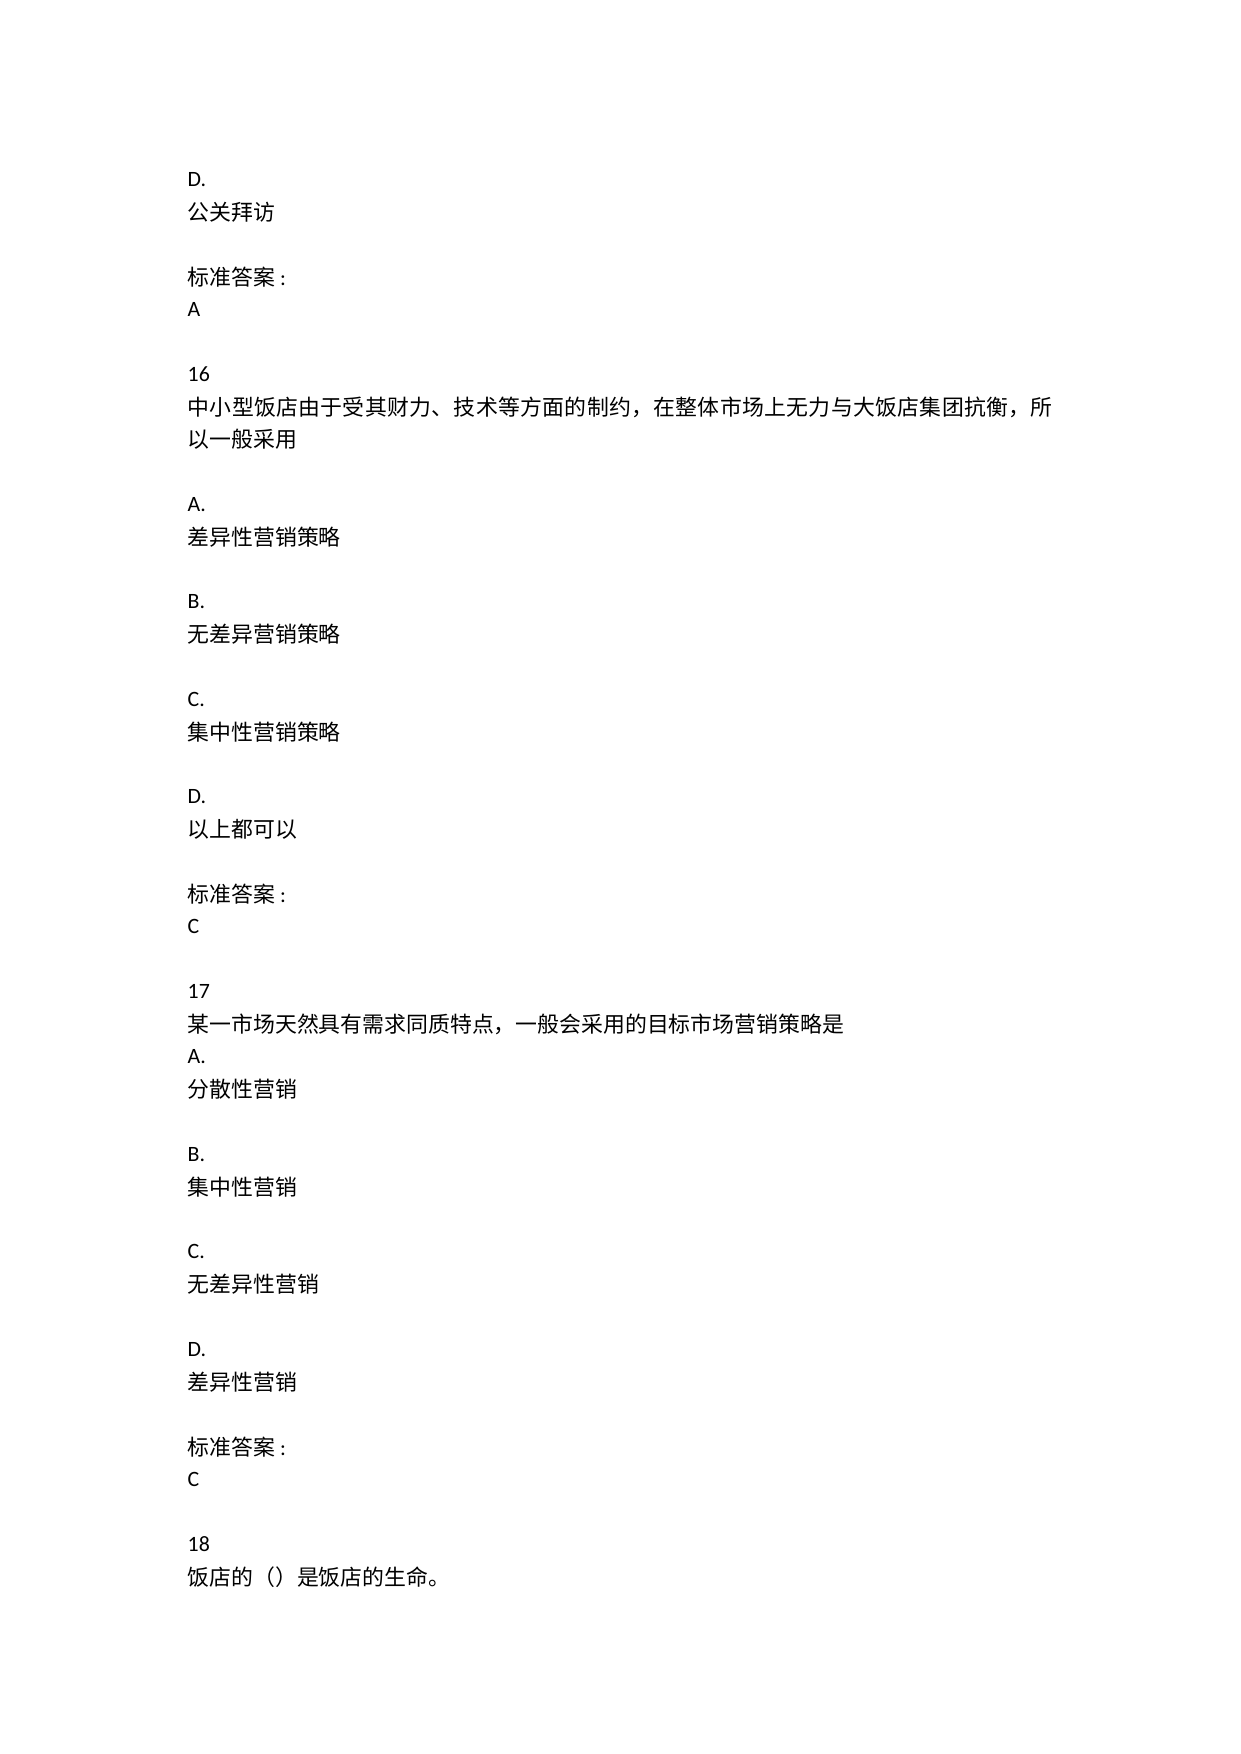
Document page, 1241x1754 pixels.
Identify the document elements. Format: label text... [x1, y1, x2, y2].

text 以上都可以 [187, 812, 1053, 844]
text 分散性营销 [187, 1072, 1053, 1104]
text 差异性营销 [187, 1364, 1053, 1397]
text C. [187, 1234, 1053, 1267]
text 17 [187, 974, 1053, 1007]
text 集中性营销策略 [187, 714, 1053, 747]
text 16 [187, 357, 1053, 389]
text 饭店的（）是饭店的生命。 [187, 1559, 1053, 1592]
text D. [187, 162, 1053, 194]
text C [187, 909, 1053, 942]
text 集中性营销 [187, 1169, 1053, 1202]
text 18 [187, 1527, 1053, 1559]
text 无差异性营销 [187, 1267, 1053, 1299]
text A. [187, 487, 1053, 519]
text 公关拜访 [187, 194, 1053, 227]
text C. [187, 682, 1053, 714]
text 标准答案 : [187, 877, 1053, 909]
text 差异性营销策略 [187, 519, 1053, 552]
text B. [187, 584, 1053, 617]
text D. [187, 1332, 1053, 1364]
text 某一市场天然具有需求同质特点，一般会采用的目标市场营销策略是 [187, 1007, 1053, 1039]
text 无差异营销策略 [187, 617, 1053, 649]
text A [187, 292, 1053, 324]
text A. [187, 1039, 1053, 1072]
text 标准答案 : [187, 259, 1053, 292]
text 中小型饭店由于受其财力、技术等方面的制约，在整体市场上无力与大饭店集团抗衡，所以一般采用 [187, 389, 1053, 454]
text 标准答案 : [187, 1429, 1053, 1462]
text C [187, 1462, 1053, 1494]
text D. [187, 779, 1053, 812]
text B. [187, 1137, 1053, 1169]
